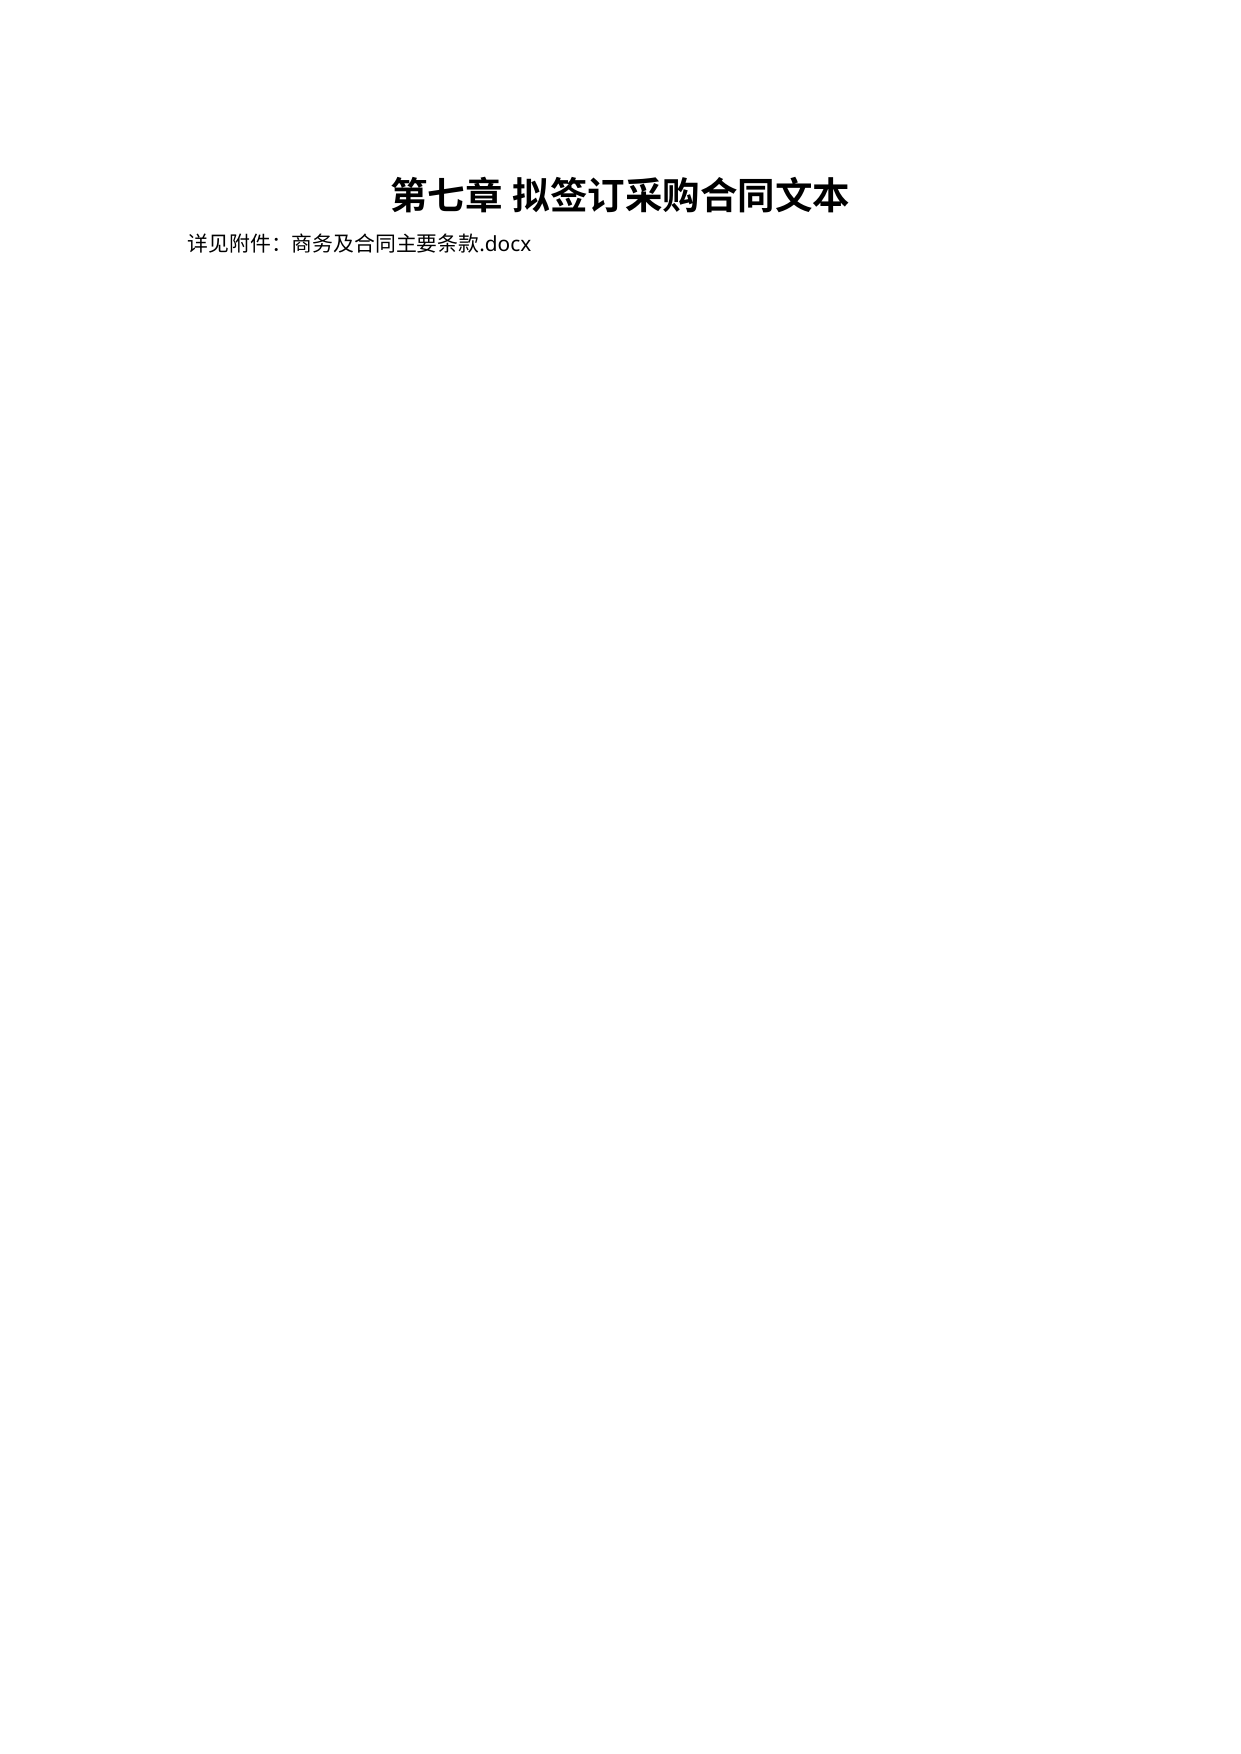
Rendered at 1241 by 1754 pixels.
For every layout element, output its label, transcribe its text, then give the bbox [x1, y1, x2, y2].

text 第七章 拟签订采购合同文本 [187, 162, 1053, 227]
text 详见附件：商务及合同主要条款.docx [187, 227, 1053, 259]
